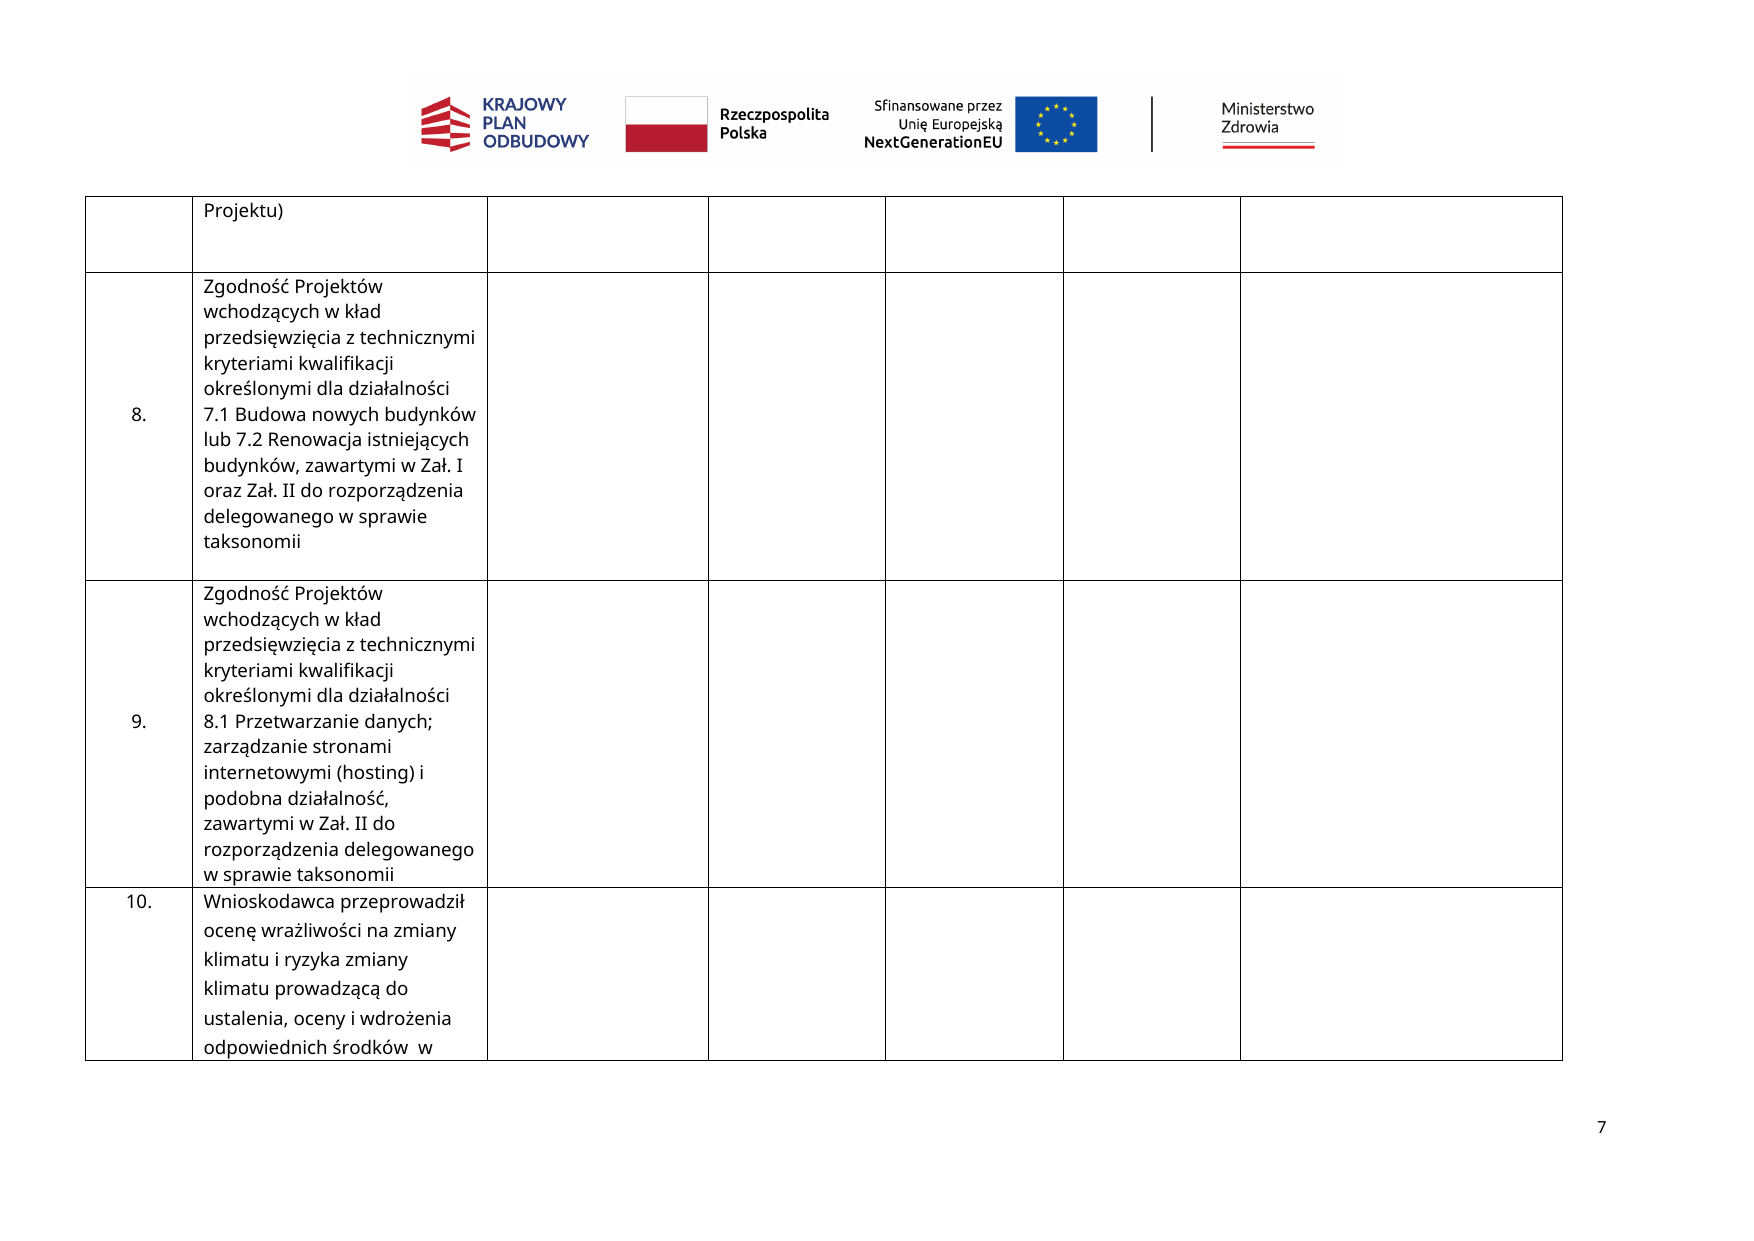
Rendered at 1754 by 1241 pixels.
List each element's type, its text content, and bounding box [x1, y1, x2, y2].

table_cell [1064, 581, 1240, 887]
table_cell [1064, 888, 1240, 1060]
table_cell [1064, 197, 1240, 272]
table_cell [886, 888, 1063, 1060]
table_cell [886, 581, 1063, 887]
table_cell Zgodność Projektów wchodzących w kład przedsięwzięcia z technicznymi kryteriami kwalifikacji określonymi dla działalności 7.1 Budowa nowych budynków lub 7.2 Renowacja istniejących budynków, zawartymi w Zał. I oraz Zał. II do rozporządzenia delegowanego w sprawie taksonomii [193, 273, 487, 579]
table_cell [709, 273, 885, 579]
table_cell [1241, 197, 1562, 272]
table_cell 8. [86, 273, 192, 579]
table_cell [488, 581, 708, 887]
table_cell 10. [86, 888, 192, 1060]
table_cell [1064, 273, 1240, 579]
table_cell [886, 197, 1063, 272]
table_cell [709, 197, 885, 272]
table_cell [488, 197, 708, 272]
table_cell 7. [86, 197, 192, 272]
picture [404, 73, 1350, 169]
table_cell Efektywność kosztowa Projektu (racjonalność i efektywność wydatków Projektu) [193, 197, 487, 272]
table_cell Zgodność Projektów wchodzących w kład przedsięwzięcia z technicznymi kryteriami kwalifikacji określonymi dla działalności 8.1 Przetwarzanie danych; zarządzanie stronami internetowymi (hosting) i podobna działalność, zawartymi w Zał. II do rozporządzenia delegowanego w sprawie taksonomii [193, 581, 487, 887]
table_cell 9. [86, 581, 192, 887]
table_cell [1241, 581, 1562, 887]
table_cell [709, 888, 885, 1060]
table_cell [886, 273, 1063, 579]
table_cell [709, 581, 885, 887]
table_cell [488, 273, 708, 579]
table_cell [1241, 888, 1562, 1060]
table_cell [488, 888, 708, 1060]
table_cell [1241, 273, 1562, 579]
